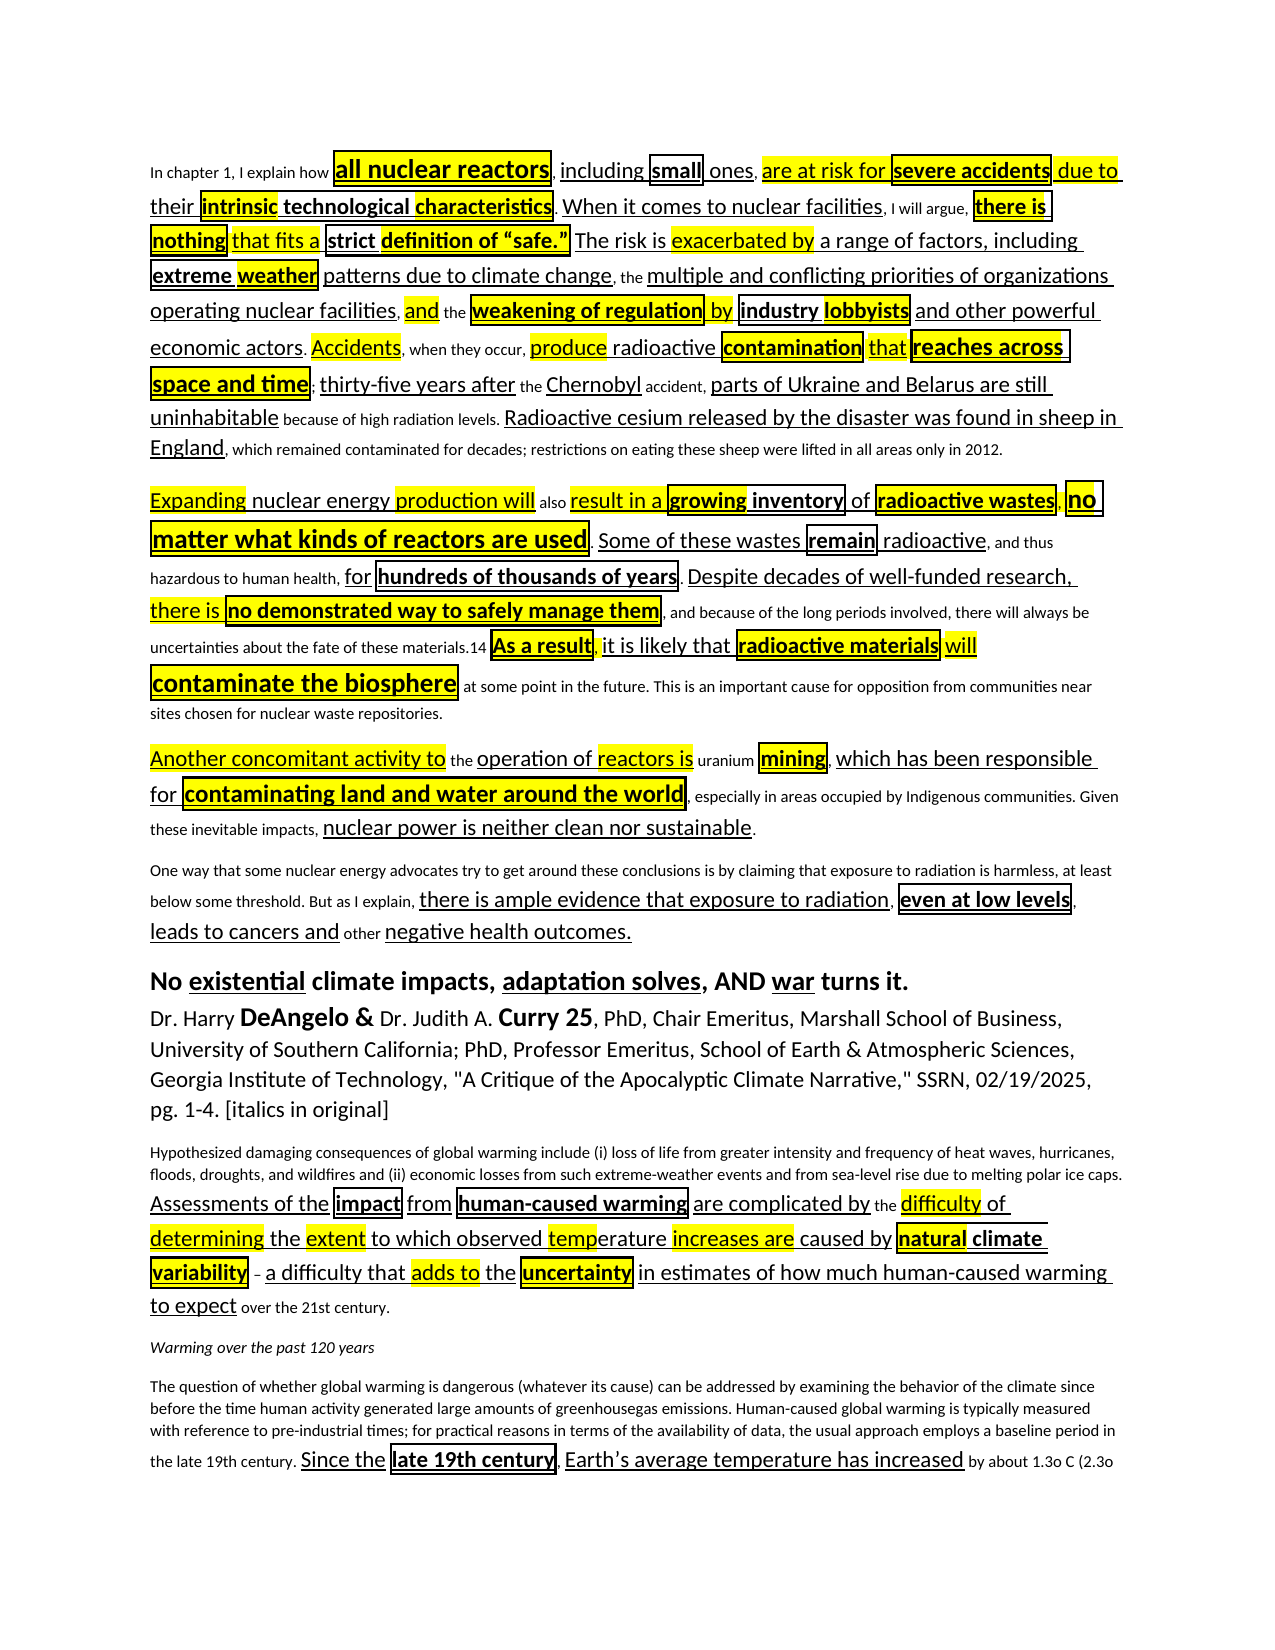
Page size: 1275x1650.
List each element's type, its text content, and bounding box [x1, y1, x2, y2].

text Hypothesized damaging consequences of global warming include (i) loss of life from greater intensity and frequency of heat waves, hurricanes, floods, droughts, and wildfires and (ii) economic losses from such extreme-weather events and from sea-level rise due to melting polar ice caps. Assessments of the impact from human-caused warming are complicated by the difficulty of determining the extent to which observed temperature increases are caused by natural climate variability – a difficulty that adds to the uncertainty in estimates of how much human-caused warming to expect over the 21st century. [150, 1142, 1125, 1319]
text In chapter 1, I explain how all nuclear reactors, including small ones, are at risk for severe accidents due to their intrinsic technological characteristics. When it comes to nuclear facilities, I will argue, there is nothing that fits a strict definition of “safe.” The risk is exacerbated by a range of factors, including extreme weather patterns due to climate change, the multiple and conflicting priorities of organizations operating nuclear facilities, and the weakening of regulation by industry lobbyists and other powerful economic actors. Accidents, when they occur, produce radioactive contamination that reaches across space and time; thirty-five years after the Chernobyl accident, parts of Ukraine and Belarus are still uninhabitable because of high radiation levels. Radioactive cesium released by the disaster was found in sheep in England, which remained contaminated for decades; restrictions on eating these sheep were lifted in all areas only in 2012. [150, 150, 1125, 461]
text Another concomitant activity to the operation of reactors is uranium mining, which has been responsible for contaminating land and water around the world, especially in areas occupied by Indigenous communities. Given these inevitable impacts, nuclear power is neither clean nor sustainable. [150, 742, 1125, 841]
text One way that some nuclear energy advocates try to get around these conclusions is by claiming that exposure to radiation is harmless, at least below some threshold. But as I explain, there is ample evidence that exposure to radiation, even at low levels, leads to cancers and other negative health outcomes. [150, 860, 1125, 945]
subtitle No existential climate impacts, adaptation solves, AND war turns it. [150, 964, 1125, 997]
text Dr. Harry DeAngelo & Dr. Judith A. Curry 25, PhD, Chair Emeritus, Marshall School of Business, University of Southern California; PhD, Professor Emeritus, School of Earth & Atmospheric Sciences, Georgia Institute of Technology, "A Critique of the Apocalyptic Climate Narrative," SSRN, 02/19/2025, pg. 1-4. [italics in original] [150, 1000, 1125, 1123]
text Expanding nuclear energy production will also result in a growing inventory of radioactive wastes, no matter what kinds of reactors are used. Some of these wastes remain radioactive, and thus hazardous to human health, for hundreds of thousands of years. Despite decades of well-funded research, there is no demonstrated way to safely manage them, and because of the long periods involved, there will always be uncertainties about the fate of these materials.14 As a result, it is likely that radioactive materials will contaminate the biosphere at some point in the future. This is an important cause for opposition from communities near sites chosen for nuclear waste repositories. [150, 480, 1125, 723]
text Warming over the past 120 years [150, 1338, 1125, 1358]
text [150, 1376, 1125, 1475]
